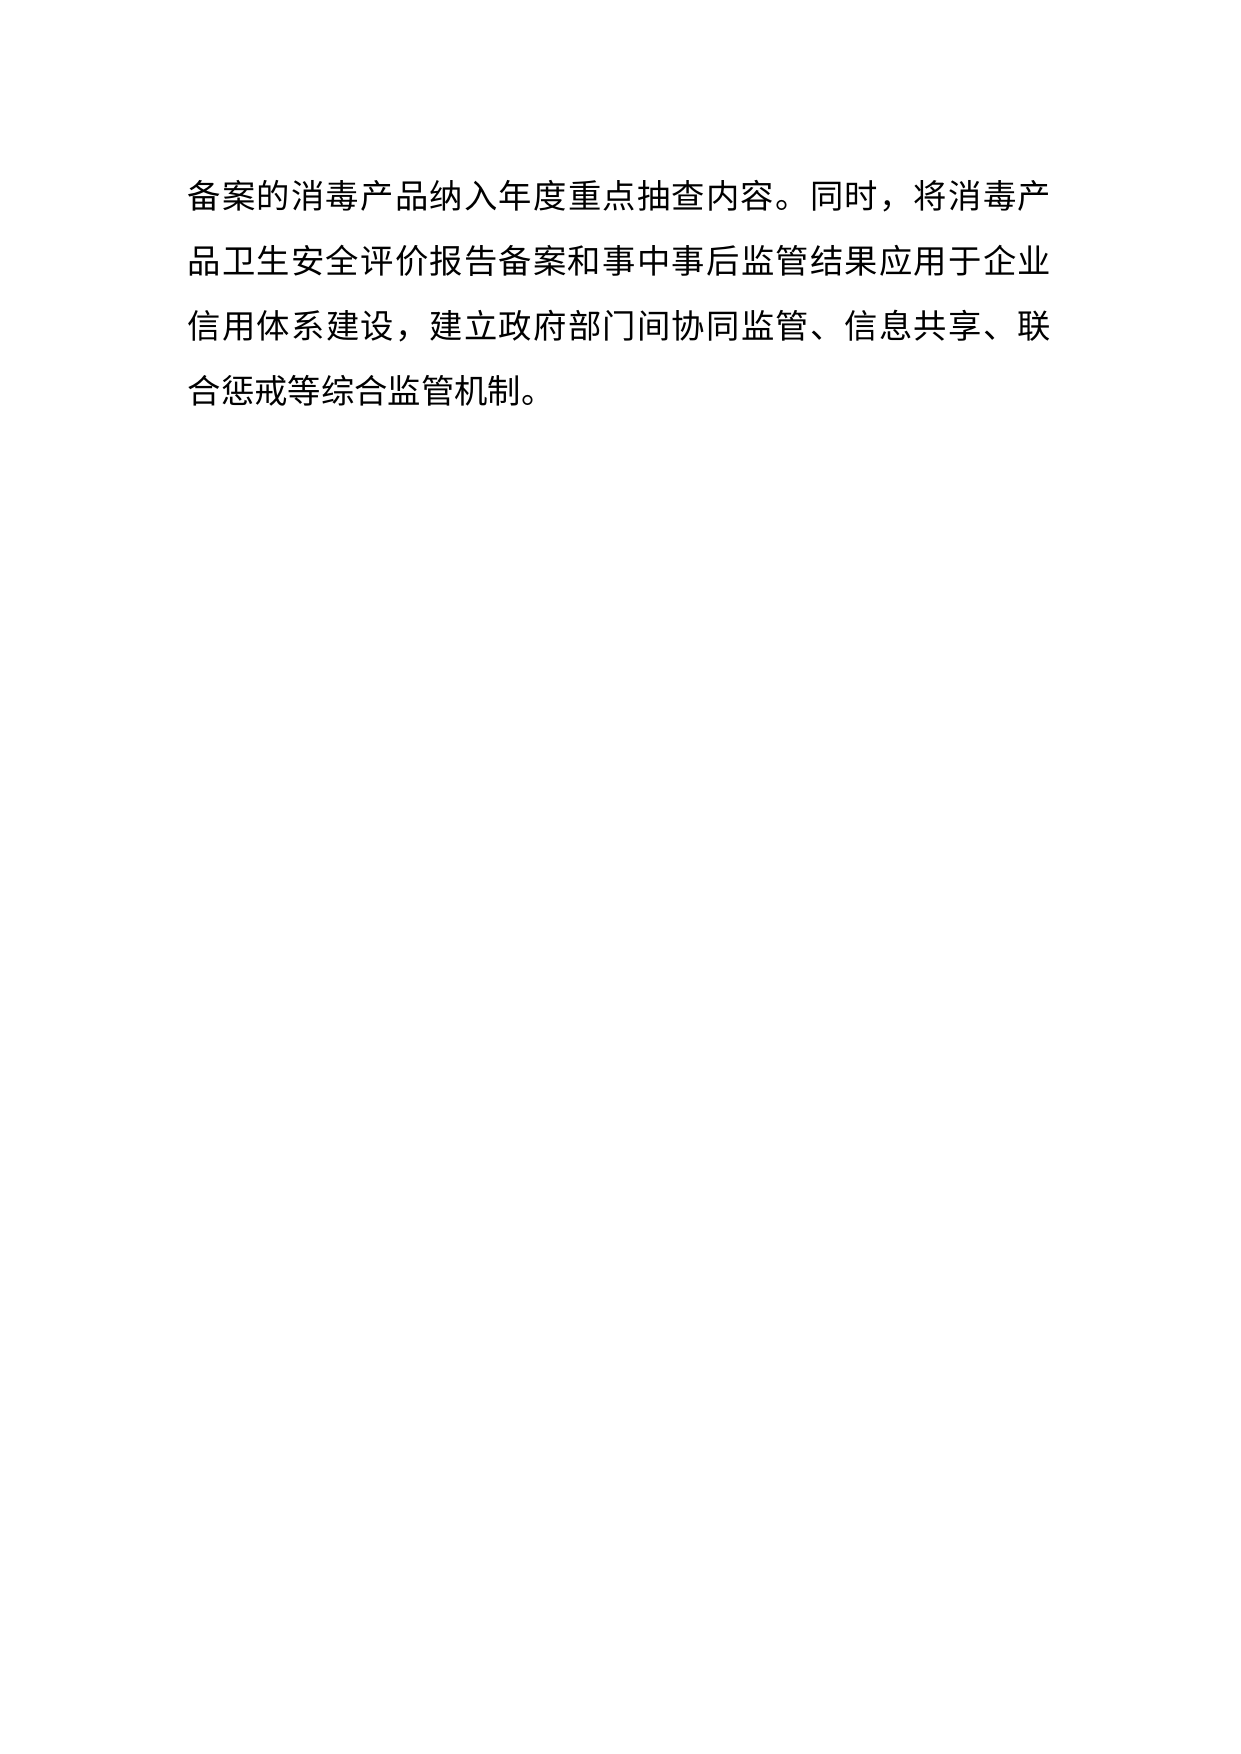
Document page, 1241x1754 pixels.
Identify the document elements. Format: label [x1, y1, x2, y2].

text [187, 162, 1053, 422]
